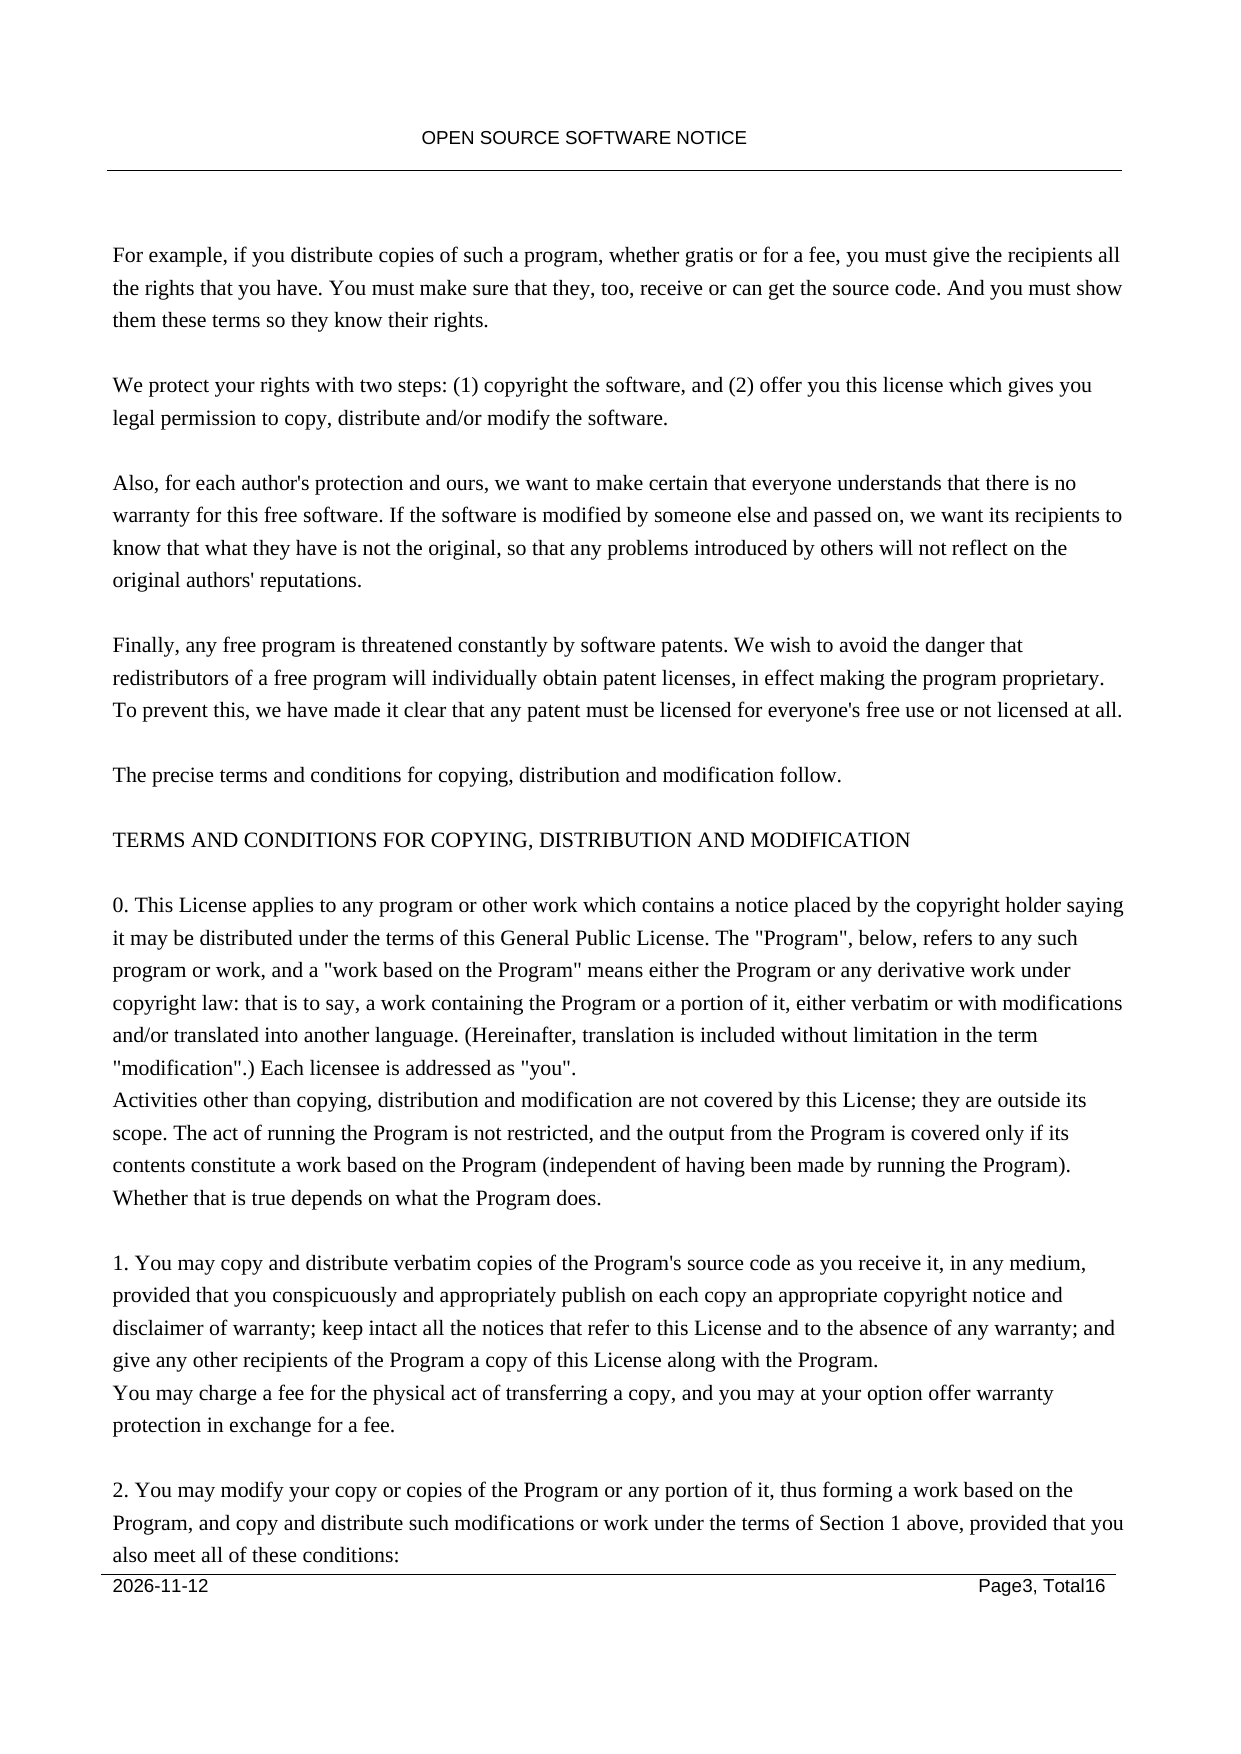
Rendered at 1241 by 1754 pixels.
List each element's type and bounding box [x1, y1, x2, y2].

text [112, 206, 1128, 1571]
